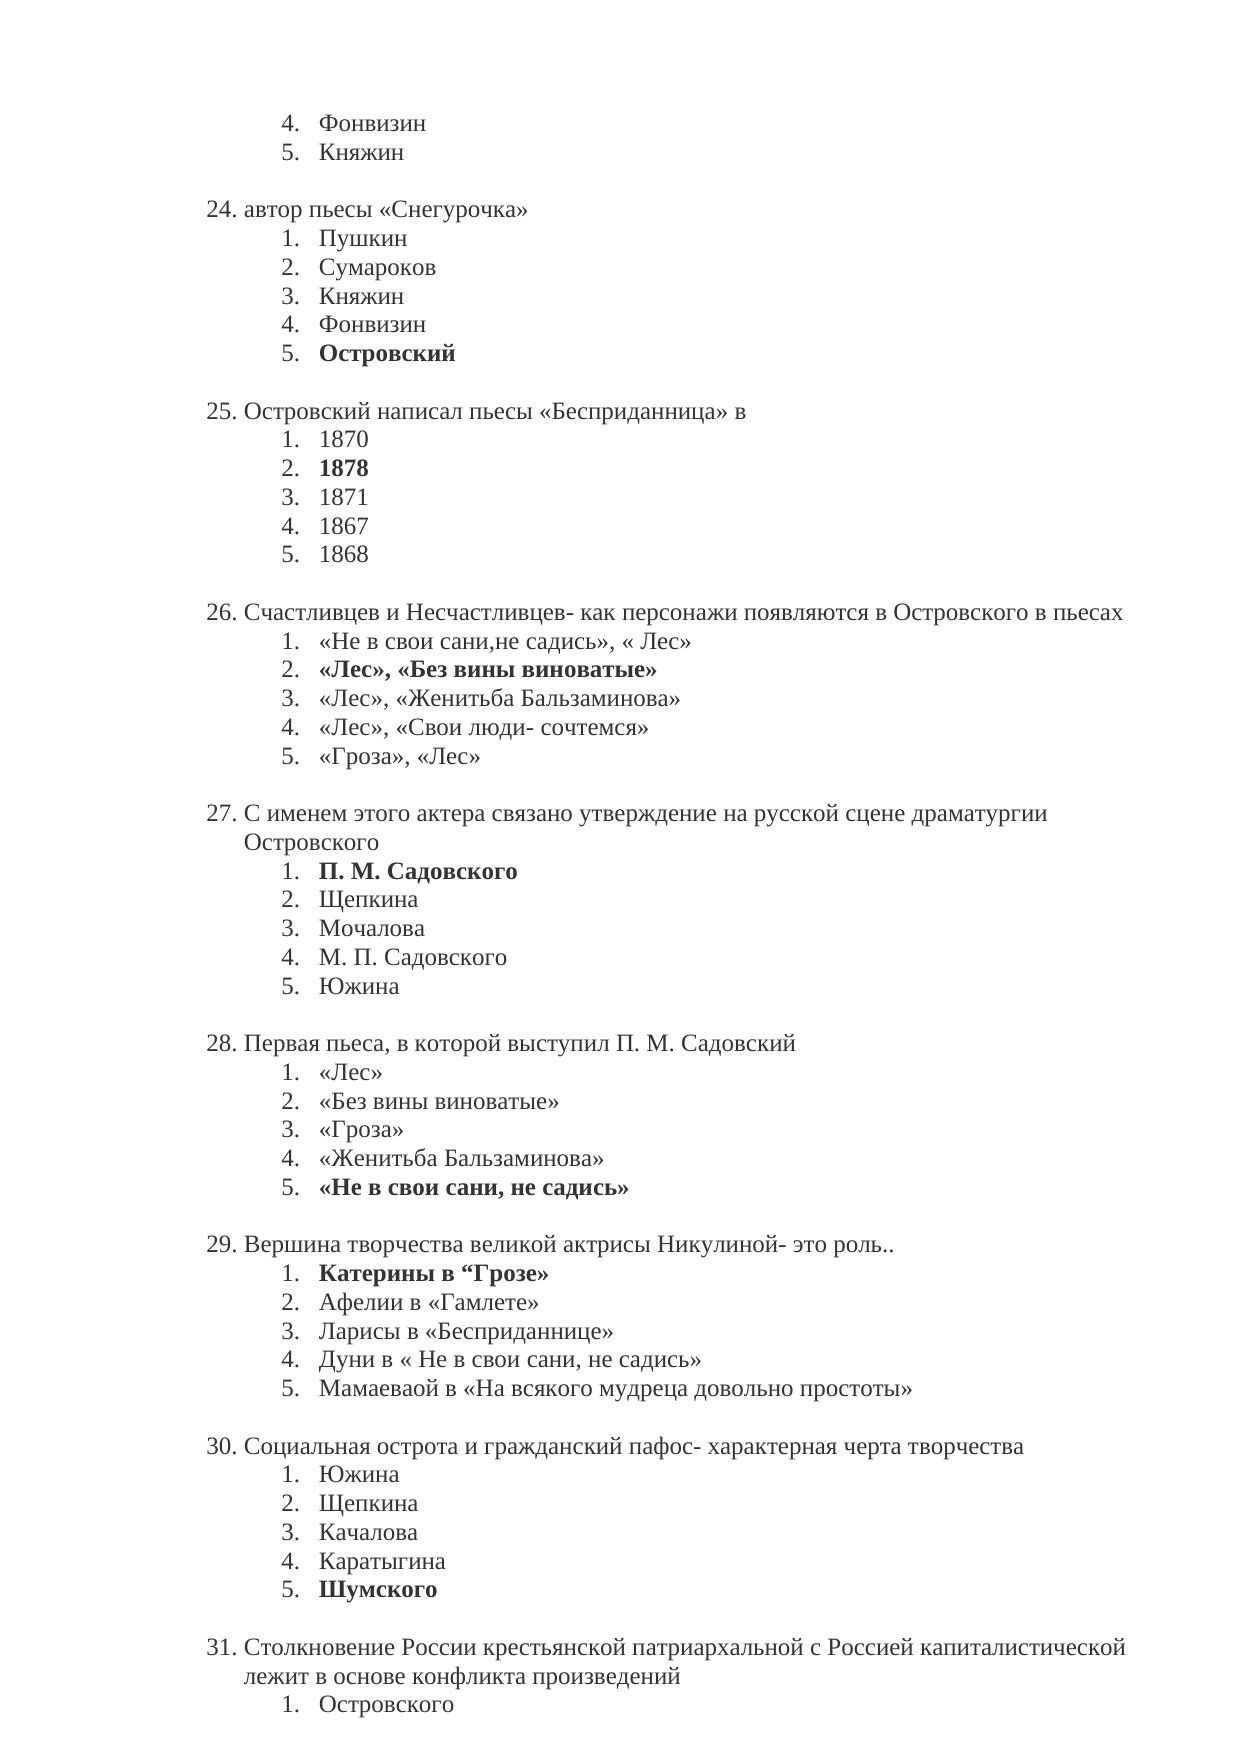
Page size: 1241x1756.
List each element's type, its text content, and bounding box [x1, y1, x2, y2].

list Южина [281, 1459, 1161, 1488]
list Щепкина [281, 1488, 1161, 1517]
list «Лес», «Без вины виноватые» [281, 654, 1161, 683]
list Ларисы в «Бесприданнице» [281, 1316, 1161, 1344]
list М. П. Садовского [281, 942, 1161, 971]
list Островский [281, 338, 1161, 367]
list Афелии в «Гамлете» [281, 1287, 1161, 1316]
list Счастливцев и Несчастливцев- как персонажи появляются в Островского в пьесах [206, 597, 1161, 626]
list Щепкина [281, 884, 1161, 913]
list 1878 [281, 453, 1161, 482]
list Мамаеваой в «На всякого мудреца довольно простоты» [281, 1373, 1161, 1402]
list «Не в свои сани,не садись», « Лес» [281, 626, 1161, 654]
list «Гроза», «Лес» [281, 741, 1161, 769]
list 1870 [281, 424, 1161, 453]
list «Лес», «Женитьба Бальзаминова» [281, 683, 1161, 712]
list Фонвизин [281, 309, 1161, 338]
list Дуни в « Не в свои сани, не садись» [281, 1344, 1161, 1373]
list Первая пьеса, в которой выступил П. М. Садовский [206, 1028, 1161, 1057]
list Сумароков [281, 252, 1161, 281]
list «Без вины виноватые» [281, 1086, 1161, 1114]
list Островский написал пьесы «Бесприданница» в [206, 396, 1161, 424]
list «Гроза» [281, 1114, 1161, 1143]
list Катерины в “Грозе» [281, 1258, 1161, 1287]
list П. М. Садовского [281, 856, 1161, 884]
list 1868 [281, 539, 1161, 568]
list Княжин [281, 137, 1161, 166]
list Качалова [281, 1517, 1161, 1546]
list «Лес», «Свои люди- сочтемся» [281, 712, 1161, 741]
list Столкновение России крестьянской патриархальной с Россией капиталистической лежит в основе конфликта произведений [206, 1632, 1161, 1689]
list автор пьесы «Снегурочка» [206, 194, 1161, 223]
list Каратыгина [281, 1546, 1161, 1574]
list Княжин [281, 281, 1161, 309]
list «Не в свои сани, не садись» [281, 1172, 1161, 1201]
list Южина [281, 971, 1161, 999]
list Фонвизин [281, 108, 1161, 137]
list Социальная острота и гражданский пафос- характерная черта творчества [206, 1431, 1161, 1459]
list «Лес» [281, 1057, 1161, 1086]
list 1871 [281, 482, 1161, 511]
list «Женитьба Бальзаминова» [281, 1143, 1161, 1172]
list Пушкин [281, 223, 1161, 252]
list 1867 [281, 511, 1161, 539]
list Островского [281, 1689, 1161, 1718]
list Мочалова [281, 913, 1161, 942]
list С именем этого актера связано утверждение на русской сцене драматургии Островского [206, 798, 1161, 856]
list Вершина творчества великой актрисы Никулиной- это роль.. [206, 1229, 1161, 1258]
list Шумского [281, 1574, 1161, 1603]
